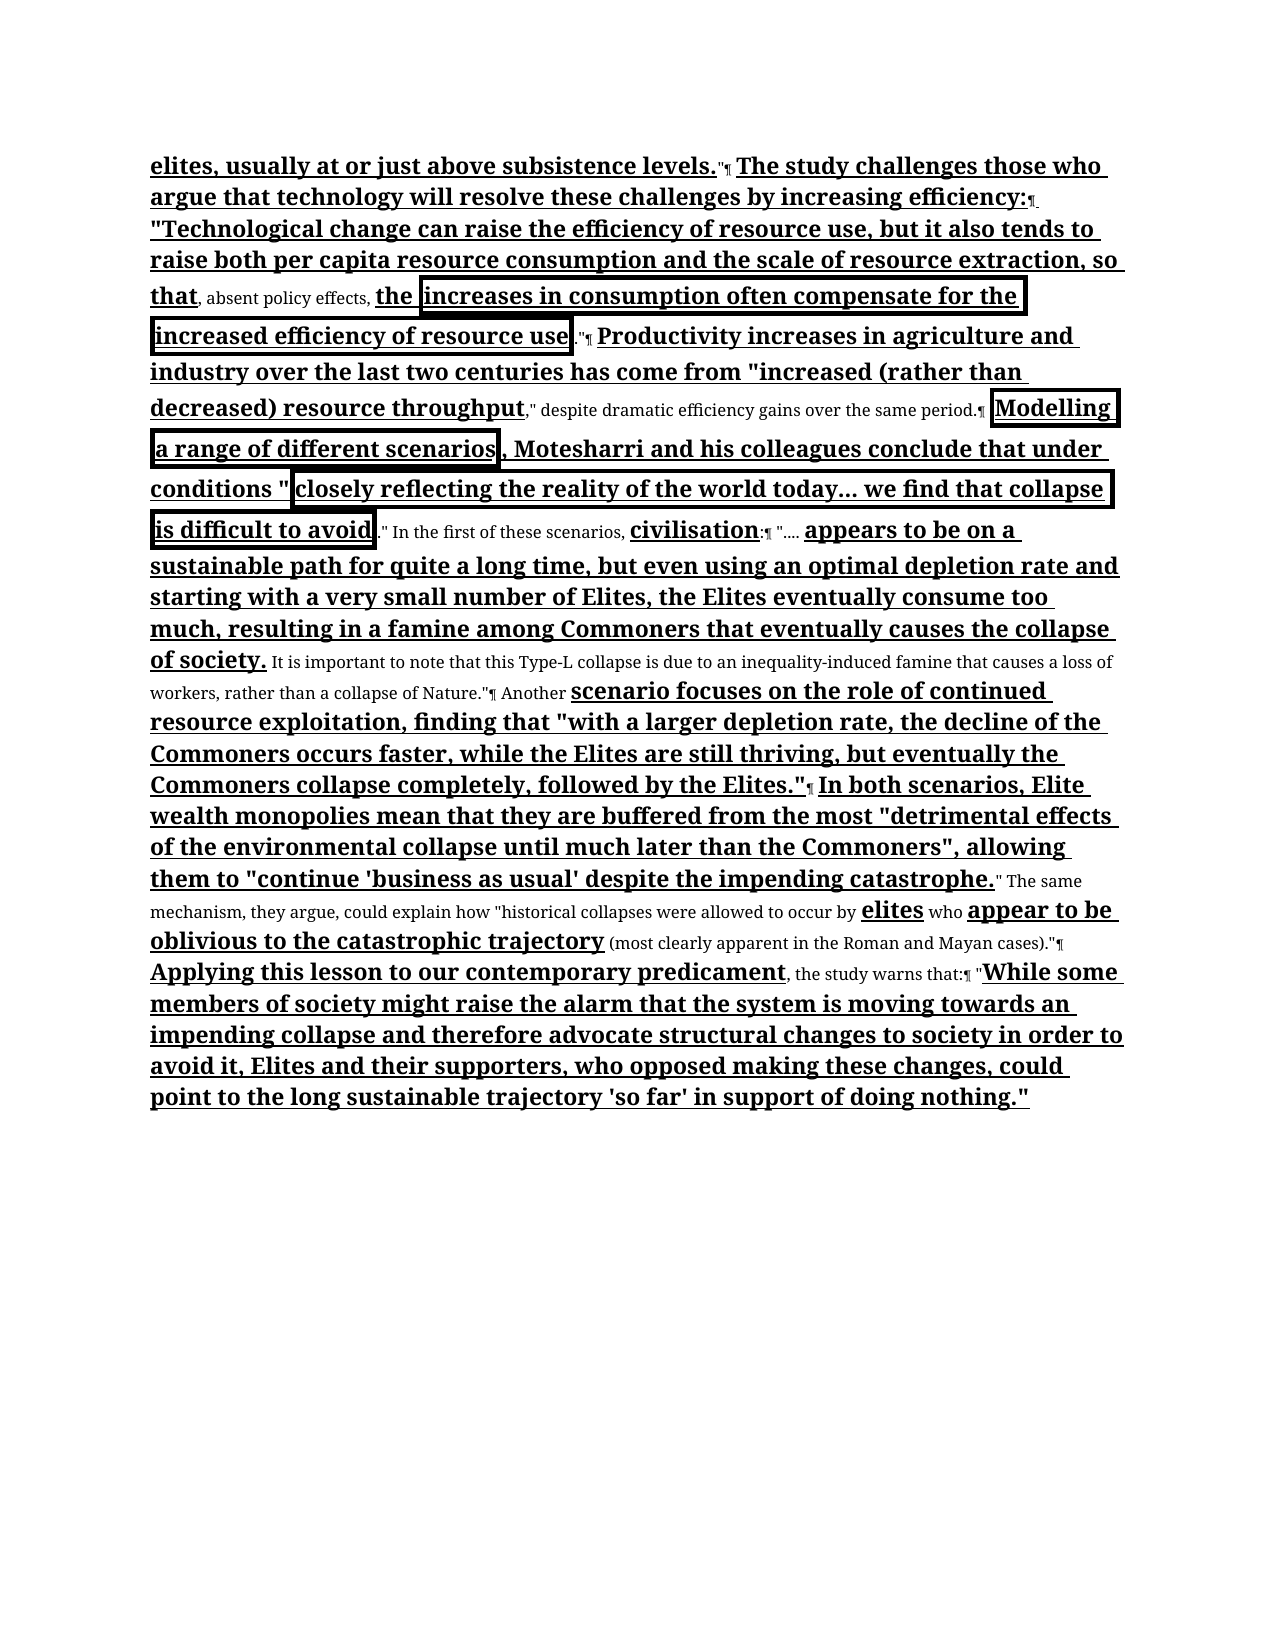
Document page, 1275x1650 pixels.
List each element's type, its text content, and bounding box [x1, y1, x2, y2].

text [150, 150, 1125, 270]
